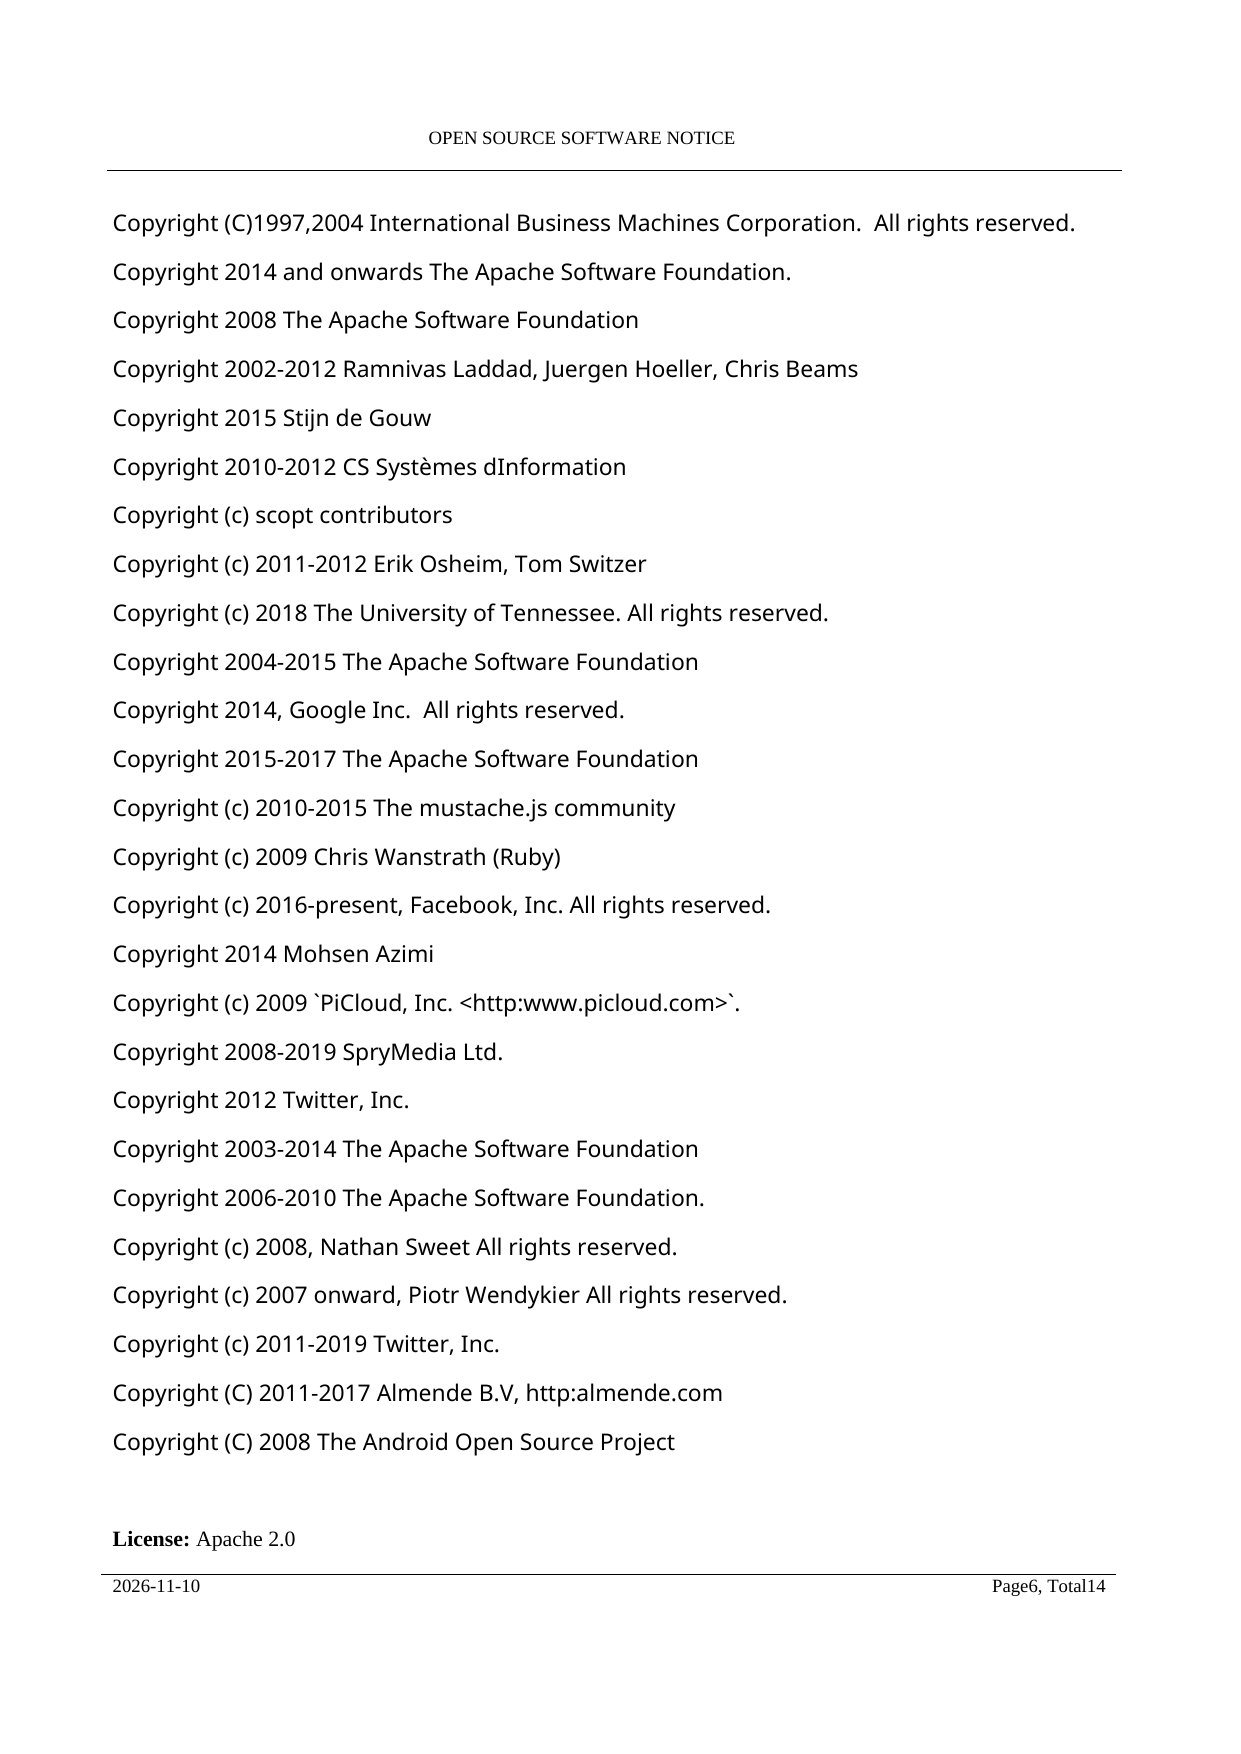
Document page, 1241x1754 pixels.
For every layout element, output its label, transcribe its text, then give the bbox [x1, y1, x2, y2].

text License: Apache 2.0 [112, 1523, 1128, 1555]
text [112, 206, 1128, 1506]
